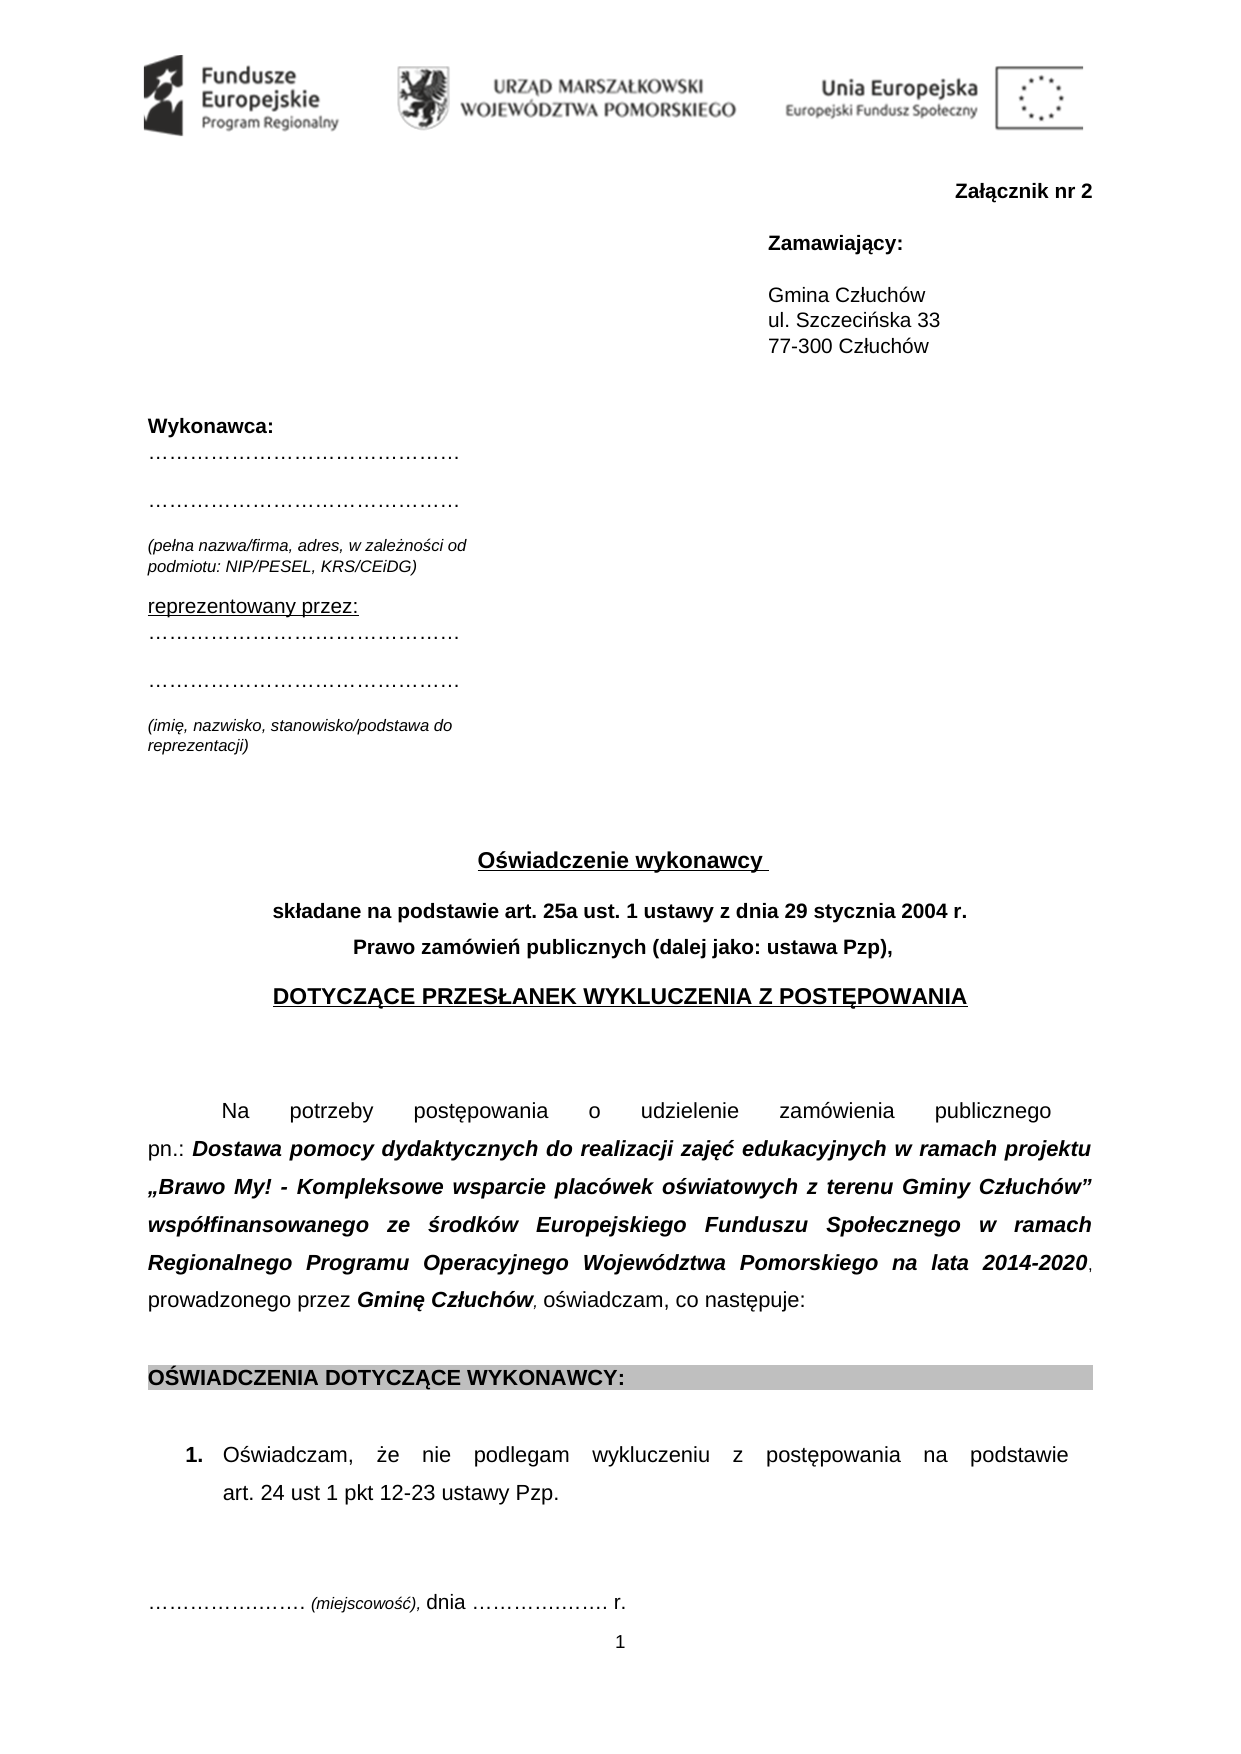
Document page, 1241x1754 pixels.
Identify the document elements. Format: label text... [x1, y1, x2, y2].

text 77-300 Człuchów [694, 334, 1093, 358]
text Na potrzeby postępowania o udzielenie zamówienia publicznego pn.: Dostawa pomocy dydaktycznych do realizacji zajęć edukacyjnych w ramach projektu „Brawo My! - Kompleksowe wsparcie placówek oświatowych z terenu Gminy Człuchów” współfinansowanego ze środków Europejskiego Funduszu Społecznego w ramach Regionalnego Programu Operacyjnego Województwa Pomorskiego na lata 2014-2020, prowadzonego przez Gminę Człuchów, oświadczam, co następuje: [148, 1098, 1093, 1313]
text Gmina Człuchów [694, 282, 1093, 306]
text Zamawiający: [694, 231, 1093, 255]
text (pełna nazwa/firma, adres, w zależności od podmiotu: NIP/PESEL, KRS/CEiDG) [148, 536, 472, 576]
text ……………………………………………………………………………… [148, 440, 472, 512]
text …………….……. (miejscowość), dnia ………….……. r. [148, 1589, 1093, 1613]
text składane na podstawie art. 25a ust. 1 ustawy z dnia 29 stycznia 2004 r. [148, 899, 1093, 923]
picture [142, 55, 1082, 136]
text Prawo zamówień publicznych (dalej jako: ustawa Pzp), [148, 935, 1093, 959]
text ……………………………………………………………………………… [148, 619, 472, 691]
text (imię, nazwisko, stanowisko/podstawa do reprezentacji) [148, 715, 472, 755]
text ul. Szczecińska 33 [694, 308, 1093, 332]
text OŚWIADCZENIA DOTYCZĄCE WYKONAWCY: [148, 1365, 1093, 1390]
text DOTYCZĄCE PRZESŁANEK WYKLUCZENIA Z POSTĘPOWANIA [148, 983, 1093, 1009]
text reprezentowany przez: [148, 594, 1093, 618]
text Oświadczenie wykonawcy [148, 847, 1093, 873]
text Załącznik nr 2 [148, 179, 1093, 203]
list Oświadczam, że nie podlegam wykluczeniu z postępowania na podstawie art. 24 ust 1 pkt 12-23 ustawy Pzp. [185, 1442, 1093, 1505]
text Wykonawca: [148, 414, 1093, 438]
